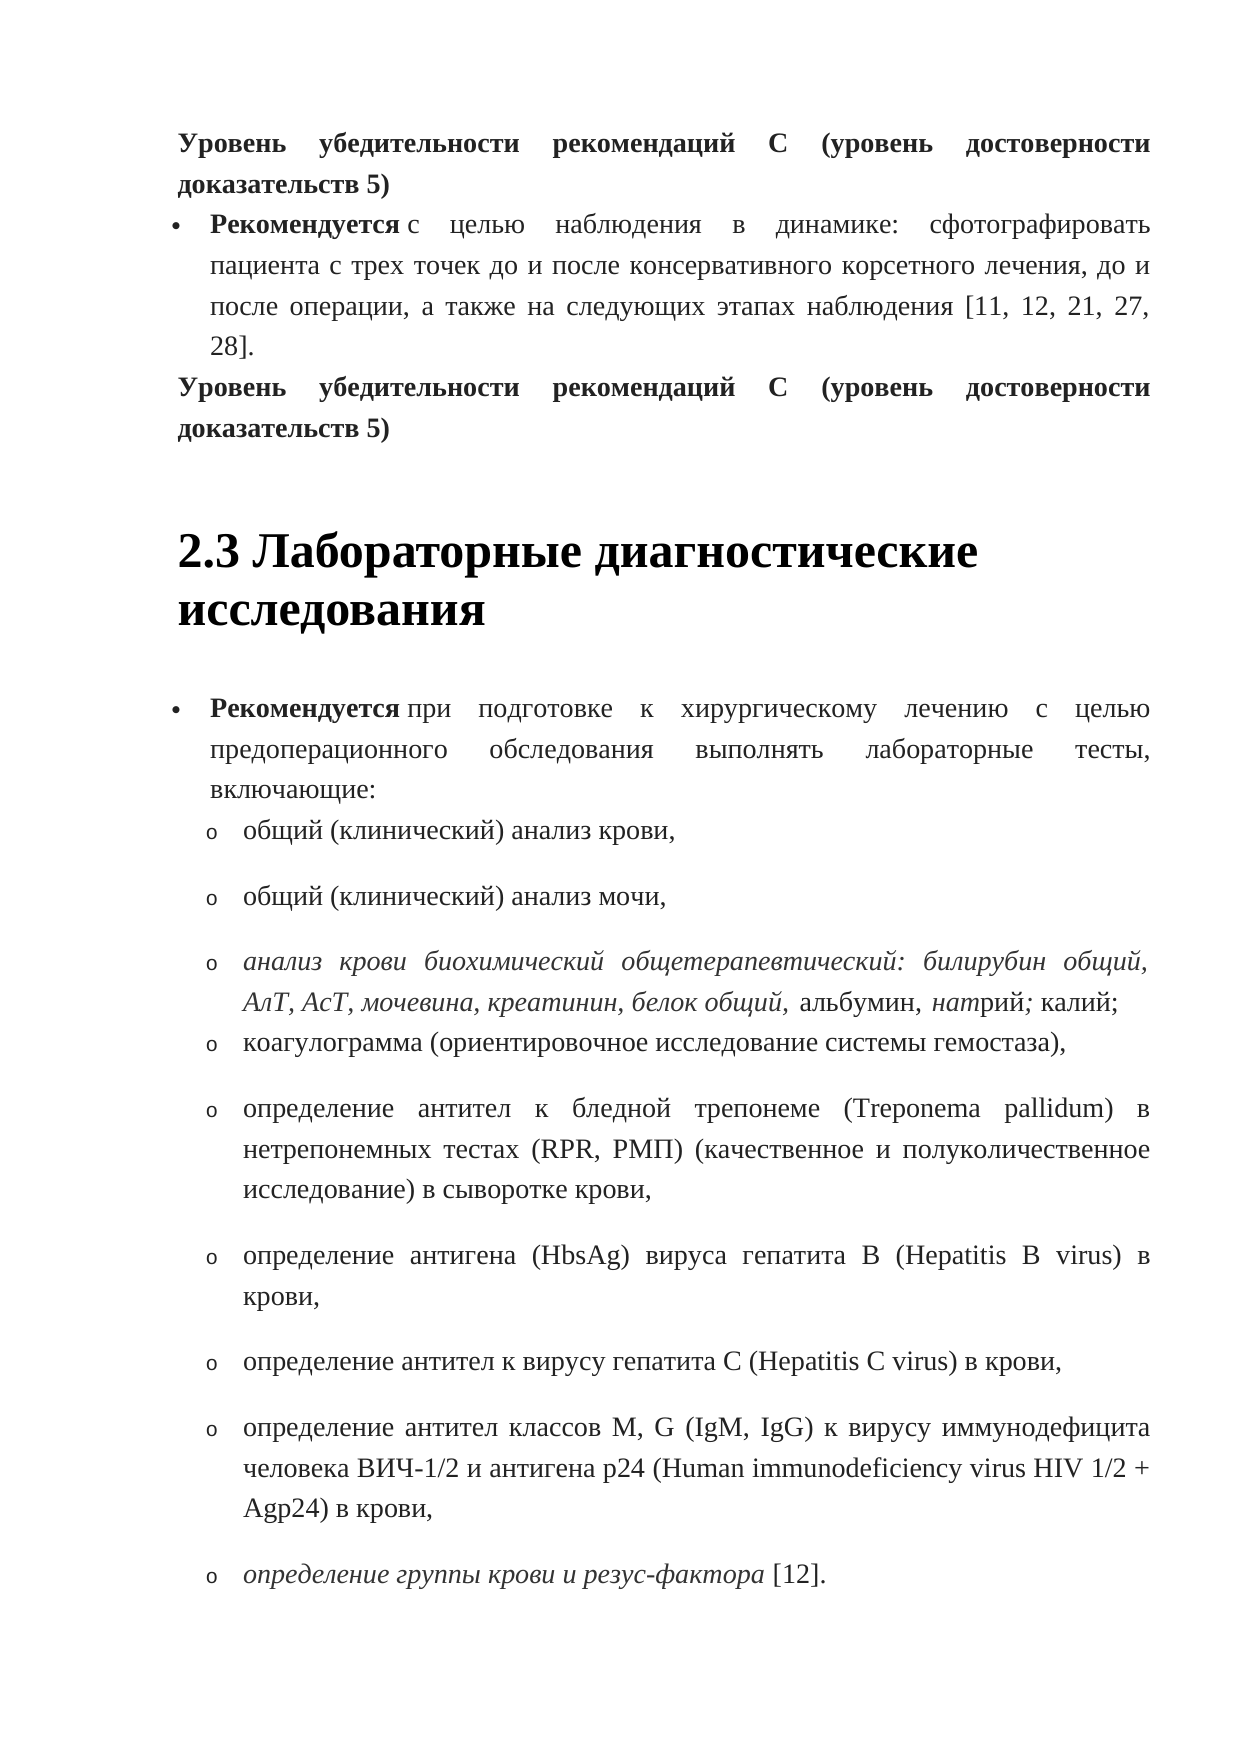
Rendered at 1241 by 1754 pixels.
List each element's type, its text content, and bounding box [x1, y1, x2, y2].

text 2.3 Лабораторные диагностические исследования [177, 521, 1152, 636]
list определение группы крови и резус-фактора [12]. [205, 1549, 1152, 1589]
list коагулограмма (ориентировочное исследование системы гемостаза), [205, 1017, 1152, 1058]
text Уровень убедительности рекомендаций С (уровень достоверности доказательств 5) [177, 118, 1152, 199]
list определение антигена (HbsAg) вируса гепатита B (Hepatitis B virus) в крови, [205, 1230, 1152, 1311]
list Рекомендуется с целью наблюдения в динамике: сфотографировать пациента с трех точек до и после консервативного корсетного лечения, до и после операции, а также на следующих этапах наблюдения [11, 12, 21, 27, 28]. [172, 199, 1152, 362]
list Рекомендуется при подготовке к хирургическому лечению с целью предоперационного обследования выполнять лабораторные тесты, включающие: [172, 683, 1152, 805]
list общий (клинический) анализ мочи, [205, 871, 1152, 911]
text Уровень убедительности рекомендаций С (уровень достоверности доказательств 5) [177, 362, 1152, 443]
list анализ крови биохимический общетерапевтический: билирубин общий, АлТ, АсТ, мочевина, креатинин, белок общий, альбумин, натрий; калий; [205, 936, 1152, 1017]
list определение антител классов M, G (IgM, IgG) к вирусу иммунодефицита человека ВИЧ-1/2 и антигена p24 (Human immunodeficiency virus HIV 1/2 + Agp24) в крови, [205, 1402, 1152, 1524]
list определение антител к вирусу гепатита C (Hepatitis C virus) в крови, [205, 1336, 1152, 1377]
list определение антител к бледной трепонеме (Treponema pallidum) в нетрепонемных тестах (RPR, РМП) (качественное и полуколичественное исследование) в сыворотке крови, [205, 1083, 1152, 1205]
list общий (клинический) анализ крови, [205, 805, 1152, 846]
